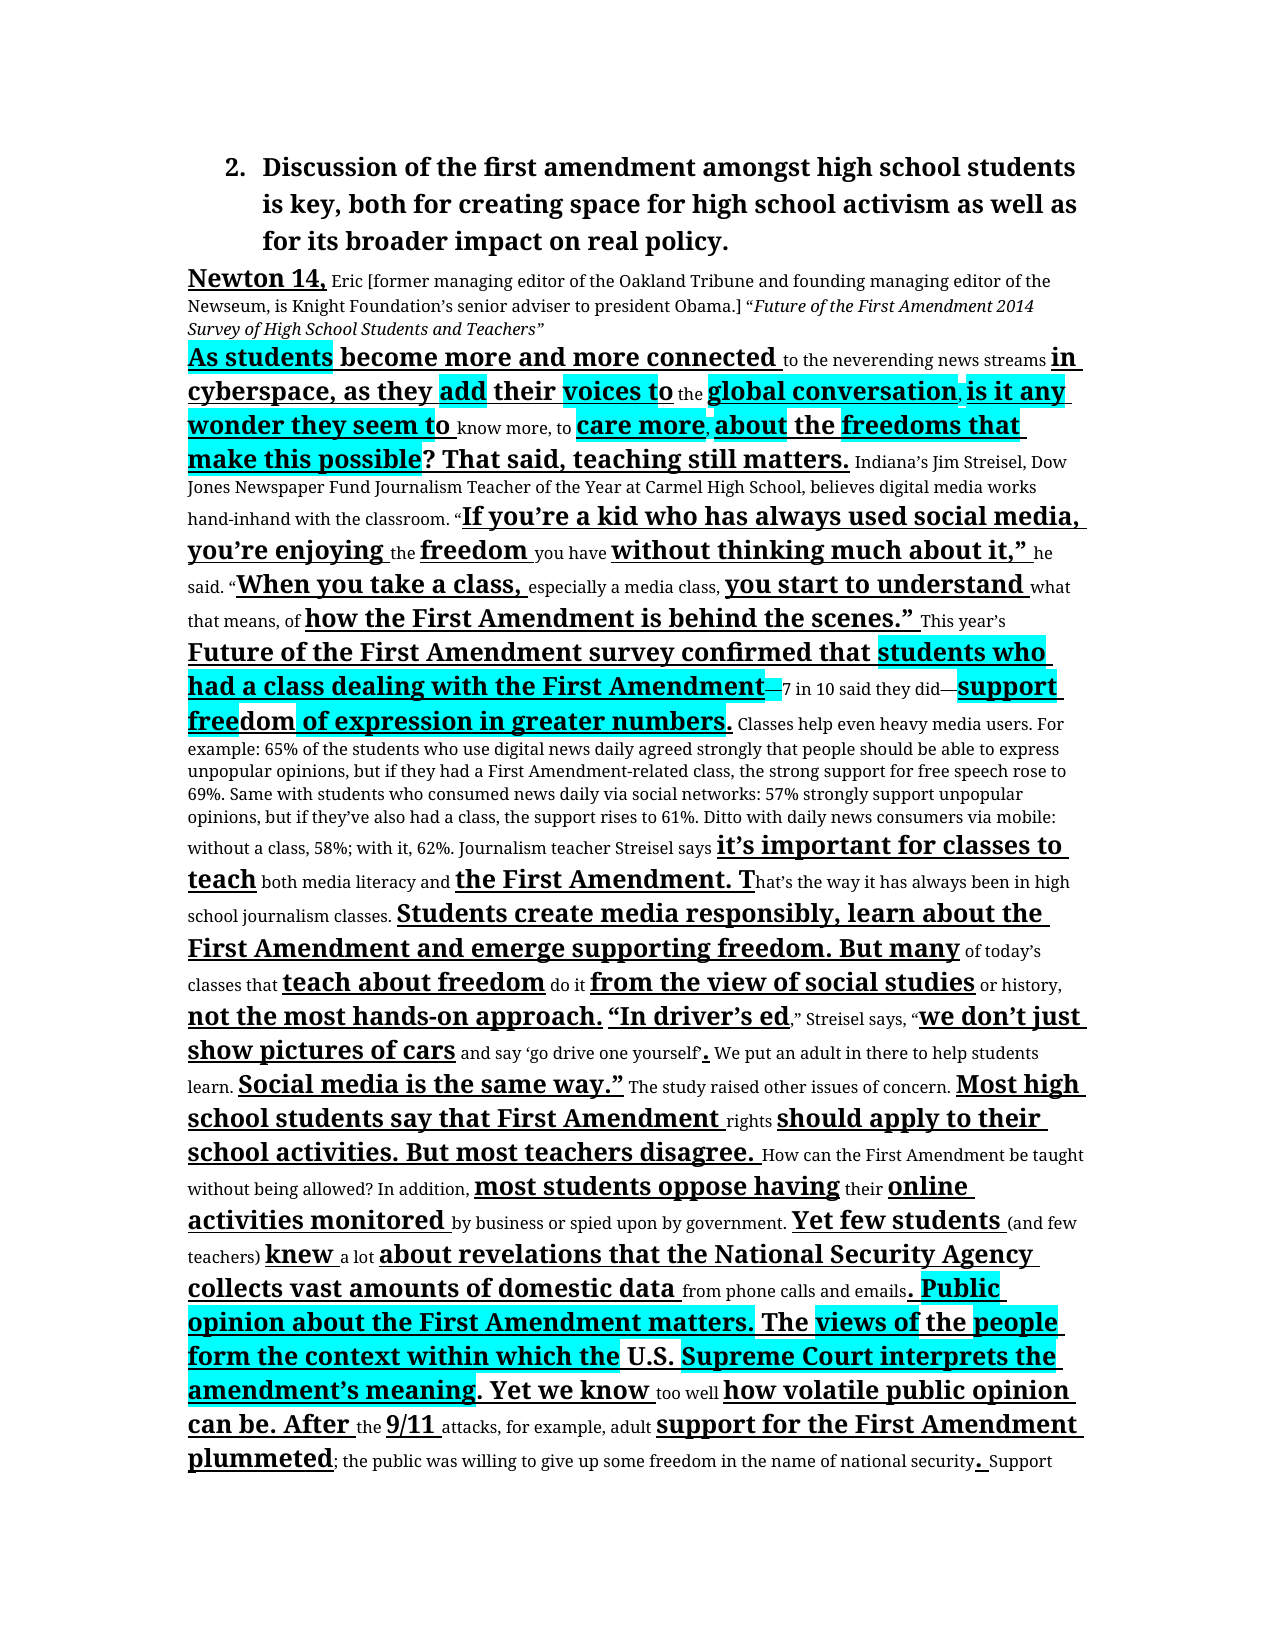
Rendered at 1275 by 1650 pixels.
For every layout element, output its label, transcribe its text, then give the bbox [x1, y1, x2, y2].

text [187, 340, 1087, 1475]
text Newton 14, Eric [former managing editor of the Oakland Tribune and founding managing editor of the Newseum, is Knight Foundation’s senior adviser to president Obama.] “Future of the First Amendment 2014 Survey of High School Students and Teachers” [187, 260, 1087, 340]
subtitle Discussion of the first amendment amongst high school students is key, both for creating space for high school activism as well as for its broader impact on real policy. [225, 150, 1087, 258]
